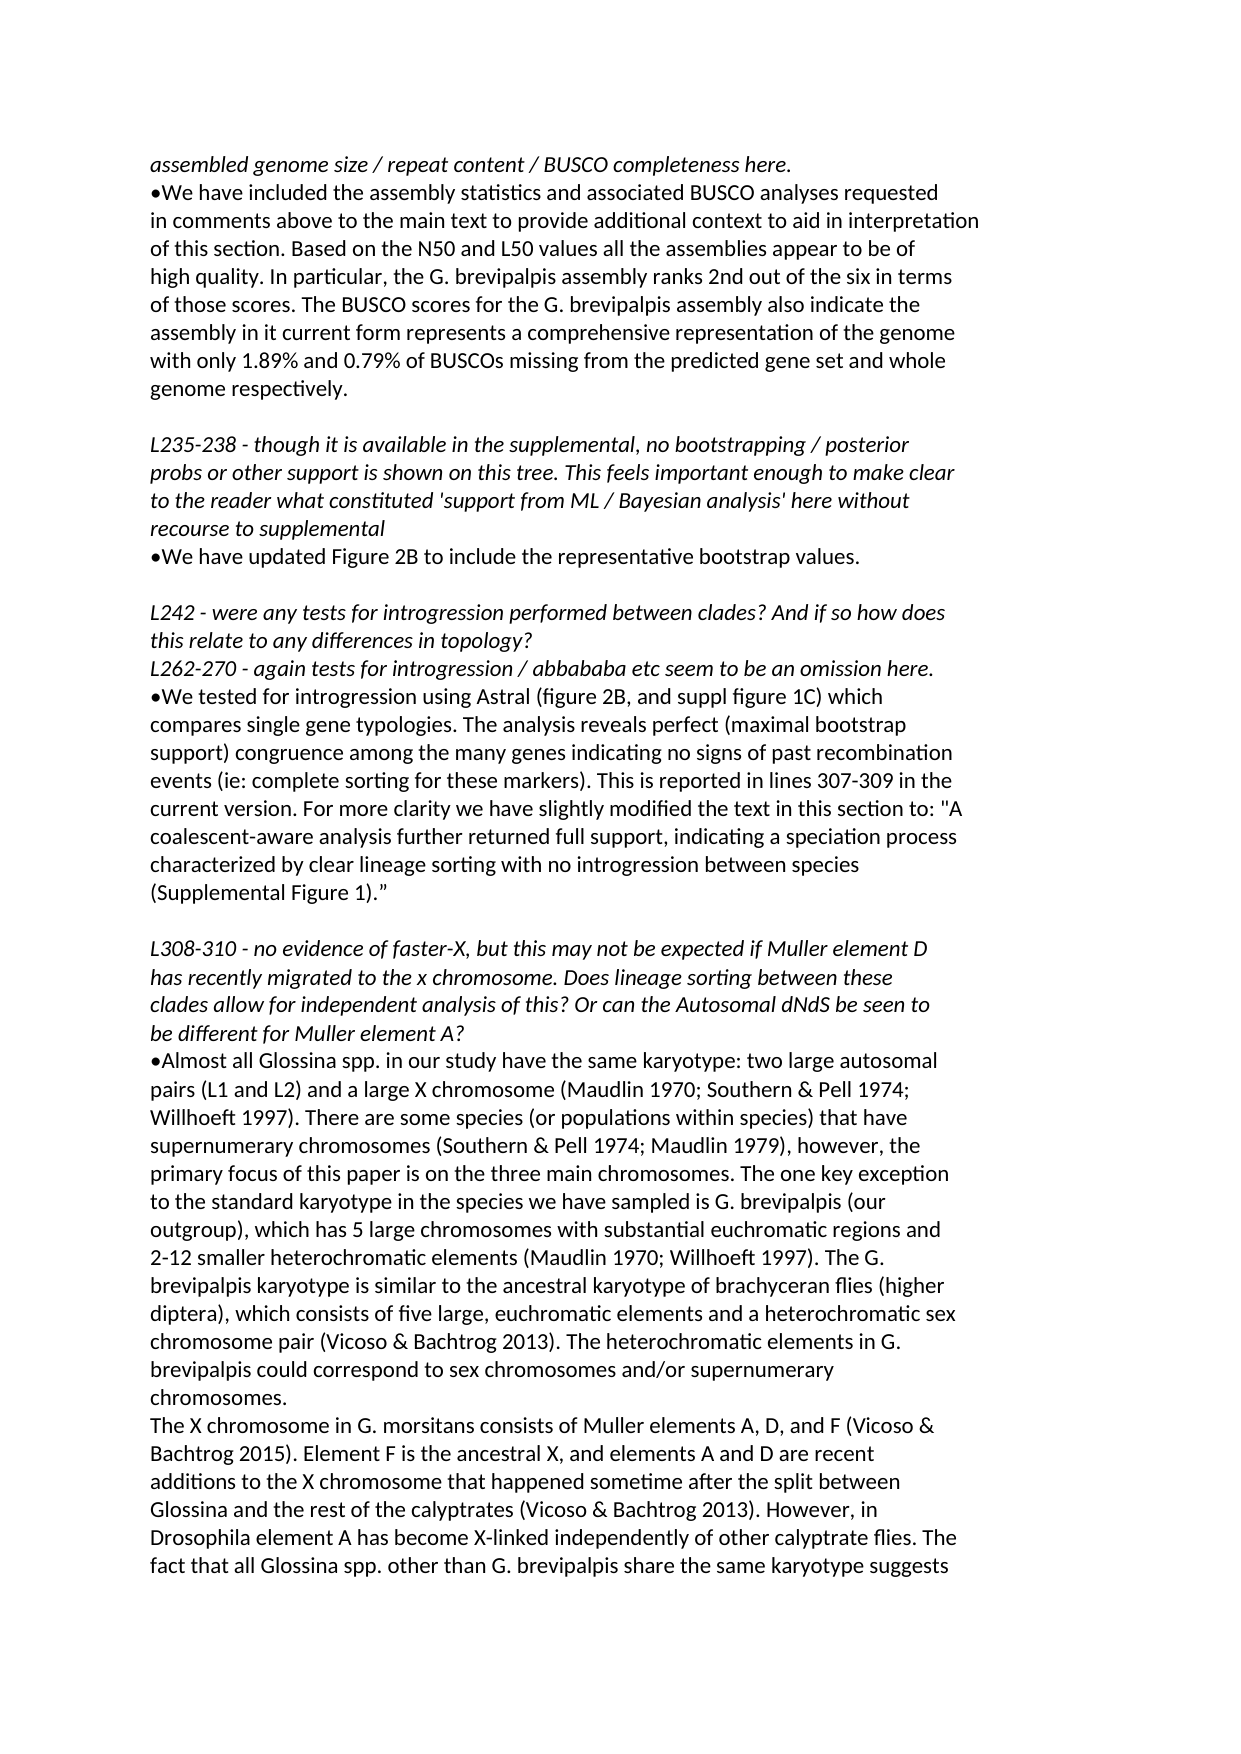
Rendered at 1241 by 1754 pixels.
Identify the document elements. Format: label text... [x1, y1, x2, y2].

text compares single gene typologies. The analysis reveals perfect (maximal bootstrap [150, 710, 1090, 738]
text genome respectively. [150, 374, 1090, 402]
text additions to the X chromosome that happened sometime after the split between [150, 1467, 1090, 1495]
text recourse to supplemental [150, 514, 1090, 542]
text to the reader what constituted 'support from ML / Bayesian analysis' here without [150, 486, 1090, 514]
text brevipalpis could correspond to sex chromosomes and/or supernumerary [150, 1355, 1090, 1383]
text current version. For more clarity we have slightly modified the text in this section to: "A [150, 794, 1090, 822]
text The X chromosome in G. morsitans consists of Muller elements A, D, and F (Vicoso & [150, 1411, 1090, 1439]
text clades allow for independent analysis of this? Or can the Autosomal dNdS be seen to [150, 991, 1090, 1019]
text L235-238 - though it is available in the supplemental, no bootstrapping / posterior [150, 430, 1090, 458]
text primary focus of this paper is on the three main chromosomes. The one key exception [150, 1159, 1090, 1187]
text supernumerary chromosomes (Southern & Pell 1974; Maudlin 1979), however, the [150, 1131, 1090, 1159]
text brevipalpis karyotype is similar to the ancestral karyotype of brachyceran flies (higher [150, 1271, 1090, 1299]
text to the standard karyotype in the species we have sampled is G. brevipalpis (our [150, 1187, 1090, 1215]
text diptera), which consists of five large, euchromatic elements and a heterochromatic sex [150, 1299, 1090, 1327]
text L262-270 - again tests for introgression / abbababa etc seem to be an omission here. [150, 654, 1090, 682]
text support) congruence among the many genes indicating no signs of past recombination [150, 738, 1090, 766]
text •We have included the assembly statistics and associated BUSCO analyses requested [150, 178, 1090, 206]
text pairs (L1 and L2) and a large X chromosome (Maudlin 1970; Southern & Pell 1974; [150, 1075, 1090, 1103]
text assembled genome size / repeat content / BUSCO completeness here. [150, 150, 1090, 178]
text assembly in it current form represents a comprehensive representation of the genome [150, 318, 1090, 346]
text chromosome pair (Vicoso & Bachtrog 2013). The heterochromatic elements in G. [150, 1327, 1090, 1355]
text chromosomes. [150, 1383, 1090, 1411]
text Drosophila element A has become X-linked independently of other calyptrate flies. The [150, 1523, 1090, 1551]
text be different for Muller element A? [150, 1019, 1090, 1047]
text this relate to any differences in topology? [150, 626, 1090, 654]
text •Almost all Glossina spp. in our study have the same karyotype: two large autosomal [150, 1047, 1090, 1075]
text •We have updated Figure 2B to include the representative bootstrap values. [150, 542, 1090, 570]
text in comments above to the main text to provide additional context to aid in interpretation [150, 206, 1090, 234]
text L242 - were any tests for introgression performed between clades? And if so how does [150, 598, 1090, 626]
text Bachtrog 2015). Element F is the ancestral X, and elements A and D are recent [150, 1439, 1090, 1467]
text characterized by clear lineage sorting with no introgression between species [150, 851, 1090, 878]
text of this section. Based on the N50 and L50 values all the assemblies appear to be of [150, 234, 1090, 262]
text of those scores. The BUSCO scores for the G. brevipalpis assembly also indicate the [150, 290, 1090, 318]
text outgroup), which has 5 large chromosomes with substantial euchromatic regions and [150, 1215, 1090, 1243]
text has recently migrated to the x chromosome. Does lineage sorting between these [150, 963, 1090, 991]
text fact that all Glossina spp. other than G. brevipalpis share the same karyotype suggests [150, 1551, 1090, 1579]
text Glossina and the rest of the calyptrates (Vicoso & Bachtrog 2013). However, in [150, 1495, 1090, 1523]
text •We tested for introgression using Astral (figure 2B, and suppl figure 1C) which [150, 682, 1090, 710]
text Willhoeft 1997). There are some species (or populations within species) that have [150, 1103, 1090, 1131]
text probs or other support is shown on this tree. This feels important enough to make clear [150, 458, 1090, 486]
text events (ie: complete sorting for these markers). This is reported in lines 307-309 in the [150, 766, 1090, 794]
text with only 1.89% and 0.79% of BUSCOs missing from the predicted gene set and whole [150, 346, 1090, 374]
text high quality. In particular, the G. brevipalpis assembly ranks 2nd out of the six in terms [150, 262, 1090, 290]
text L308-310 - no evidence of faster-X, but this may not be expected if Muller element D [150, 934, 1090, 963]
text 2-12 smaller heterochromatic elements (Maudlin 1970; Willhoeft 1997). The G. [150, 1243, 1090, 1271]
text coalescent-aware analysis further returned full support, indicating a speciation process [150, 822, 1090, 851]
text (Supplemental Figure 1).” [150, 878, 1090, 907]
